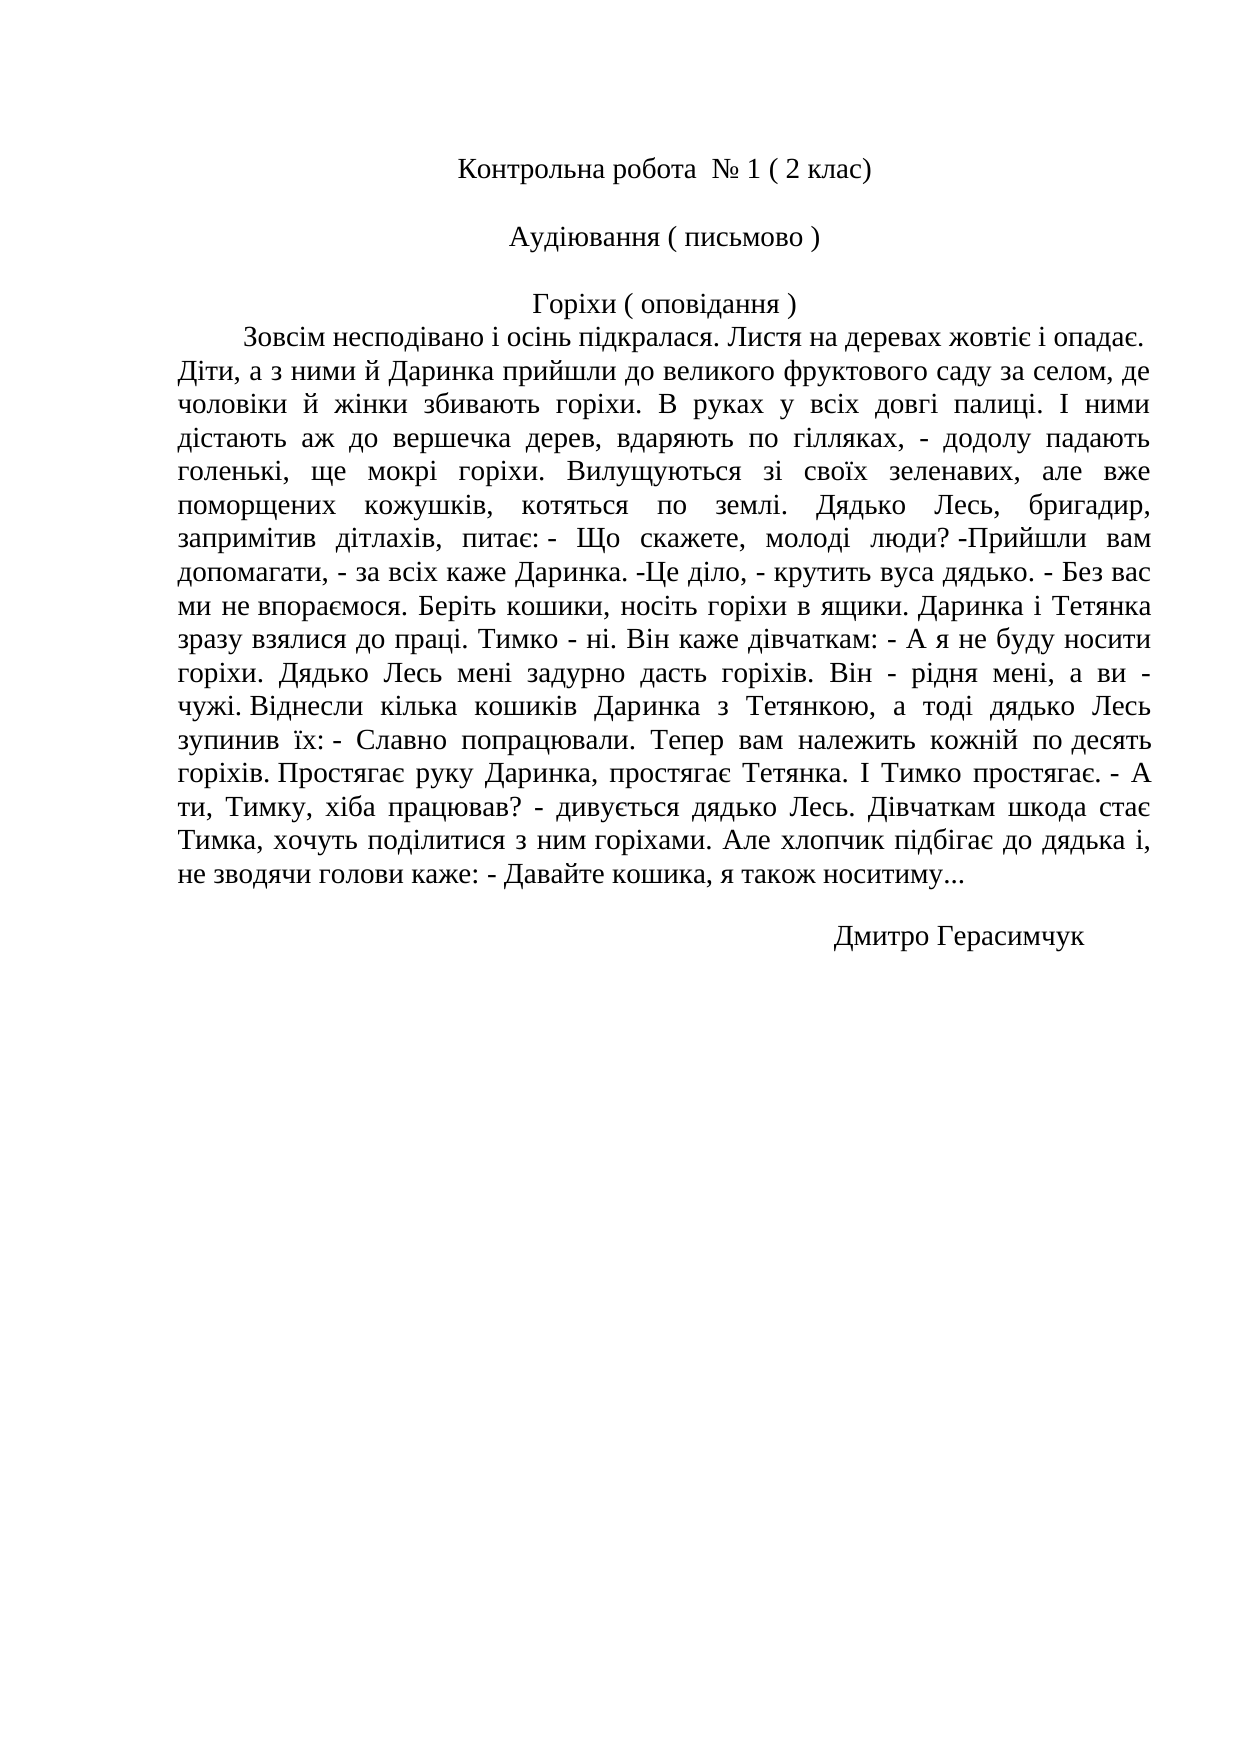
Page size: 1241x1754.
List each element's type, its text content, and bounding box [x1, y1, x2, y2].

text Дмитро Герасимчук [177, 918, 1152, 952]
text Горіхи ( оповідання ) [177, 286, 1152, 319]
text Аудіювання ( письмово ) [177, 219, 1152, 252]
text Зовсім несподівано і осінь підкралася. Листя на деревах жовтіє і опадає. Діти, а з ними й Даринка прийшли до великого фруктового саду за селом, де чоловіки й жінки збивають горіхи. В руках у всіх довгі палиці. І ними дістають аж до вершечка дерев, вдаряють по гілляках, - додолу падають голенькі, ще мокрі горіхи. Вилущуються зі своїх зеленавих, але вже поморщених кожушків, котяться по землі. Дядько Лесь, бригадир, запримітив дітлахів, питає: - Що скажете, молоді люди? -Прийшли вам допомагати, - за всіх каже Даринка. -Це діло, - крутить вуса дядько. - Без вас ми не впораємося. Беріть кошики, носіть горіхи в ящики. Даринка і Тетянка зразу взялися до праці. Тимко - ні. Він каже дівчаткам: - А я не буду носити горіхи. Дядько Лесь мені задурно дасть горіхів. Він - рідня мені, а ви - чужі. Віднесли кілька кошиків Даринка з Тетянкою, а тоді дядько Лесь зупинив їх: - Славно попрацювали. Тепер вам належить кожній по десять горіхів. Простягає руку Даринка, простягає Тетянка. І Тимко простягає. - А ти, Тимку, хіба працював? - дивується дядько Лесь. Дівчаткам шкода стає Тимка, хочуть поділитися з ним горіхами. Але хлопчик підбігає до дядька і, не зводячи голови каже: - Давайте кошика, я також носитиму... [177, 319, 1152, 889]
text Контрольна робота № 1 ( 2 клас) [177, 152, 1152, 185]
